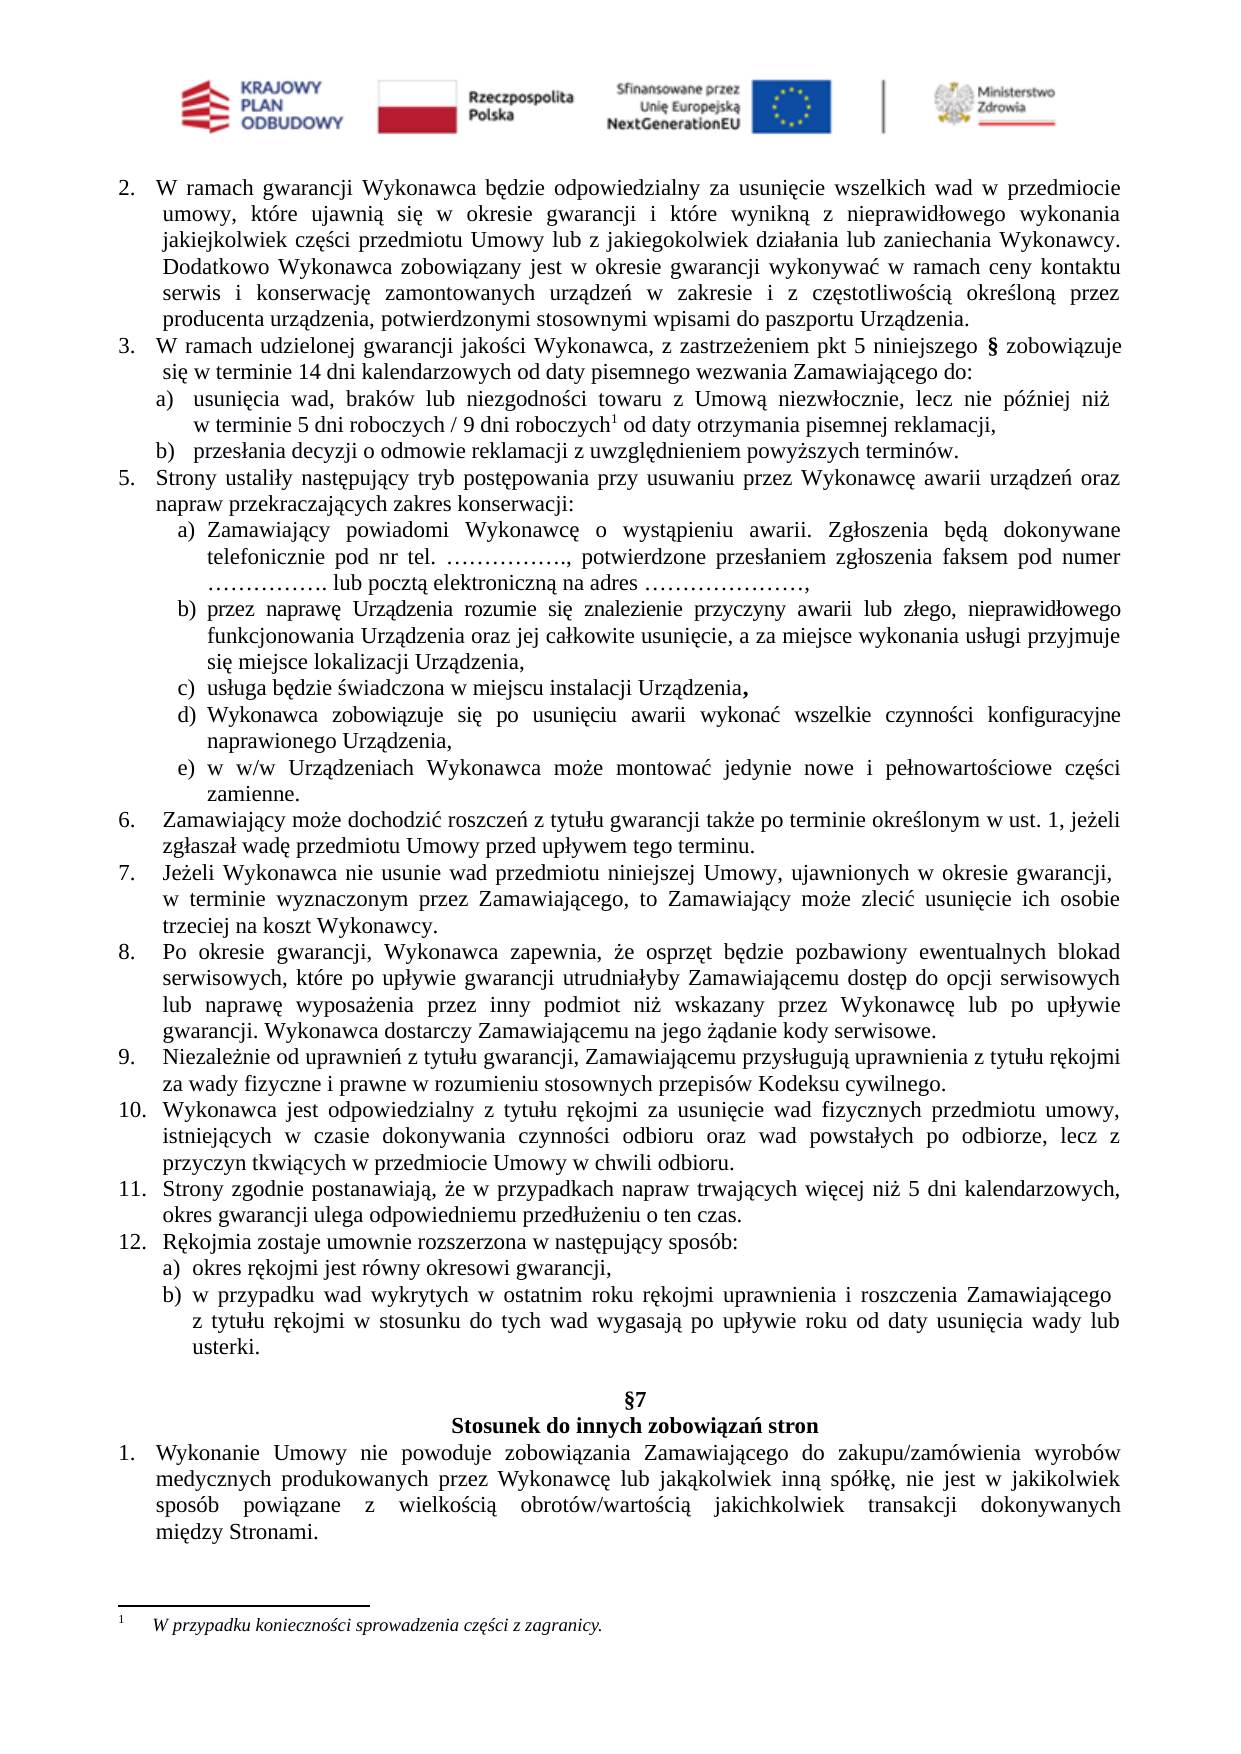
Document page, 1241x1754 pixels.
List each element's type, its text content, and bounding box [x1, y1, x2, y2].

list w przypadku wad wykrytych w ostatnim roku rękojmi uprawnienia i roszczenia Zamawiającego z tytułu rękojmi w stosunku do tych wad wygasają po upływie roku od daty usunięcia wady lub usterki. [162, 1281, 1122, 1360]
list Jeżeli Wykonawca nie usunie wad przedmiotu niniejszej Umowy, ujawnionych w okresie gwarancji, w terminie wyznaczonym przez Zamawiającego, to Zamawiający może zlecić usunięcie ich osobie trzeciej na koszt Wykonawcy. [118, 859, 1122, 938]
list Zamawiający powiadomi Wykonawcę o wystąpieniu awarii. Zgłoszenia będą dokonywane telefonicznie pod nr tel. ……………., potwierdzone przesłaniem zgłoszenia faksem pod numer ……………. lub pocztą elektroniczną na adres …………………, [177, 516, 1122, 595]
list Rękojmia zostaje umownie rozszerzona w następujący sposób: [118, 1228, 1122, 1254]
list przesłania decyzji o odmowie reklamacji z uwzględnieniem powyższych terminów. [156, 437, 1122, 464]
list w w/w Urządzeniach Wykonawca może montować jedynie nowe i pełnowartościowe części zamienne. [177, 753, 1122, 806]
list Strony ustaliły następujący tryb postępowania przy usuwaniu przez Wykonawcę awarii urządzeń oraz napraw przekraczających zakres konserwacji: [118, 464, 1122, 516]
list Wykonanie Umowy nie powoduje zobowiązania Zamawiającego do zakupu/zamówienia wyrobów medycznych produkowanych przez Wykonawcę lub jakąkolwiek inną spółkę, nie jest w jakikolwiek sposób powiązane z wielkością obrotów/wartością jakichkolwiek transakcji dokonywanych między Stronami. [118, 1439, 1122, 1544]
list W ramach udzielonej gwarancji jakości Wykonawca, z zastrzeżeniem pkt 5 niniejszego § zobowiązuje się w terminie 14 dni kalendarzowych od daty pisemnego wezwania Zamawiającego do: [118, 332, 1122, 384]
list usługa będzie świadczona w miejscu instalacji Urządzenia, [177, 674, 1122, 701]
list Wykonawca jest odpowiedzialny z tytułu rękojmi za usunięcie wad fizycznych przedmiotu umowy, istniejących w czasie dokonywania czynności odbioru oraz wad powstałych po odbiorze, lecz z przyczyn tkwiących w przedmiocie Umowy w chwili odbioru. [118, 1096, 1122, 1175]
text §7 [148, 1386, 1122, 1412]
list przez naprawę Urządzenia rozumie się znalezienie przyczyny awarii lub złego, nieprawidłowego funkcjonowania Urządzenia oraz jej całkowite usunięcie, a za miejsce wykonania usługi przyjmuje się miejsce lokalizacji Urządzenia, [177, 595, 1122, 674]
picture [167, 59, 1074, 150]
list Wykonawca zobowiązuje się po usunięciu awarii wykonać wszelkie czynności konfiguracyjne naprawionego Urządzenia, [177, 701, 1122, 753]
list Strony zgodnie postanawiają, że w przypadkach napraw trwających więcej niż 5 dni kalendarzowych, okres gwarancji ulega odpowiedniemu przedłużeniu o ten czas. [118, 1175, 1122, 1228]
list Po okresie gwarancji, Wykonawca zapewnia, że osprzęt będzie pozbawiony ewentualnych blokad serwisowych, które po upływie gwarancji utrudniałyby Zamawiającemu dostęp do opcji serwisowych lub naprawę wyposażenia przez inny podmiot niż wskazany przez Wykonawcę lub po upływie gwarancji. Wykonawca dostarczy Zamawiającemu na jego żądanie kody serwisowe. [118, 938, 1122, 1043]
list Zamawiający może dochodzić roszczeń z tytułu gwarancji także po terminie określonym w ust. 1, jeżeli zgłaszał wadę przedmiotu Umowy przed upływem tego terminu. [118, 806, 1122, 859]
list Niezależnie od uprawnień z tytułu gwarancji, Zamawiającemu przysługują uprawnienia z tytułu rękojmi za wady fizyczne i prawne w rozumieniu stosownych przepisów Kodeksu cywilnego. [118, 1043, 1122, 1096]
list W ramach gwarancji Wykonawca będzie odpowiedzialny za usunięcie wszelkich wad w przedmiocie umowy, które ujawnią się w okresie gwarancji i które wynikną z nieprawidłowego wykonania jakiejkolwiek części przedmiotu Umowy lub z jakiegokolwiek działania lub zaniechania Wykonawcy. Dodatkowo Wykonawca zobowiązany jest w okresie gwarancji wykonywać w ramach ceny kontaktu serwis i konserwację zamontowanych urządzeń w zakresie i z częstotliwością określoną przez producenta urządzenia, potwierdzonymi stosownymi wpisami do paszportu Urządzenia. [118, 174, 1122, 332]
text Stosunek do innych zobowiązań stron [148, 1412, 1122, 1439]
list usunięcia wad, braków lub niezgodności towaru z Umową niezwłocznie, lecz nie później niż w terminie 5 dni roboczych / 9 dni roboczych od daty otrzymania pisemnej reklamacji, [156, 384, 1122, 437]
list okres rękojmi jest równy okresowi gwarancji, [162, 1254, 1122, 1281]
